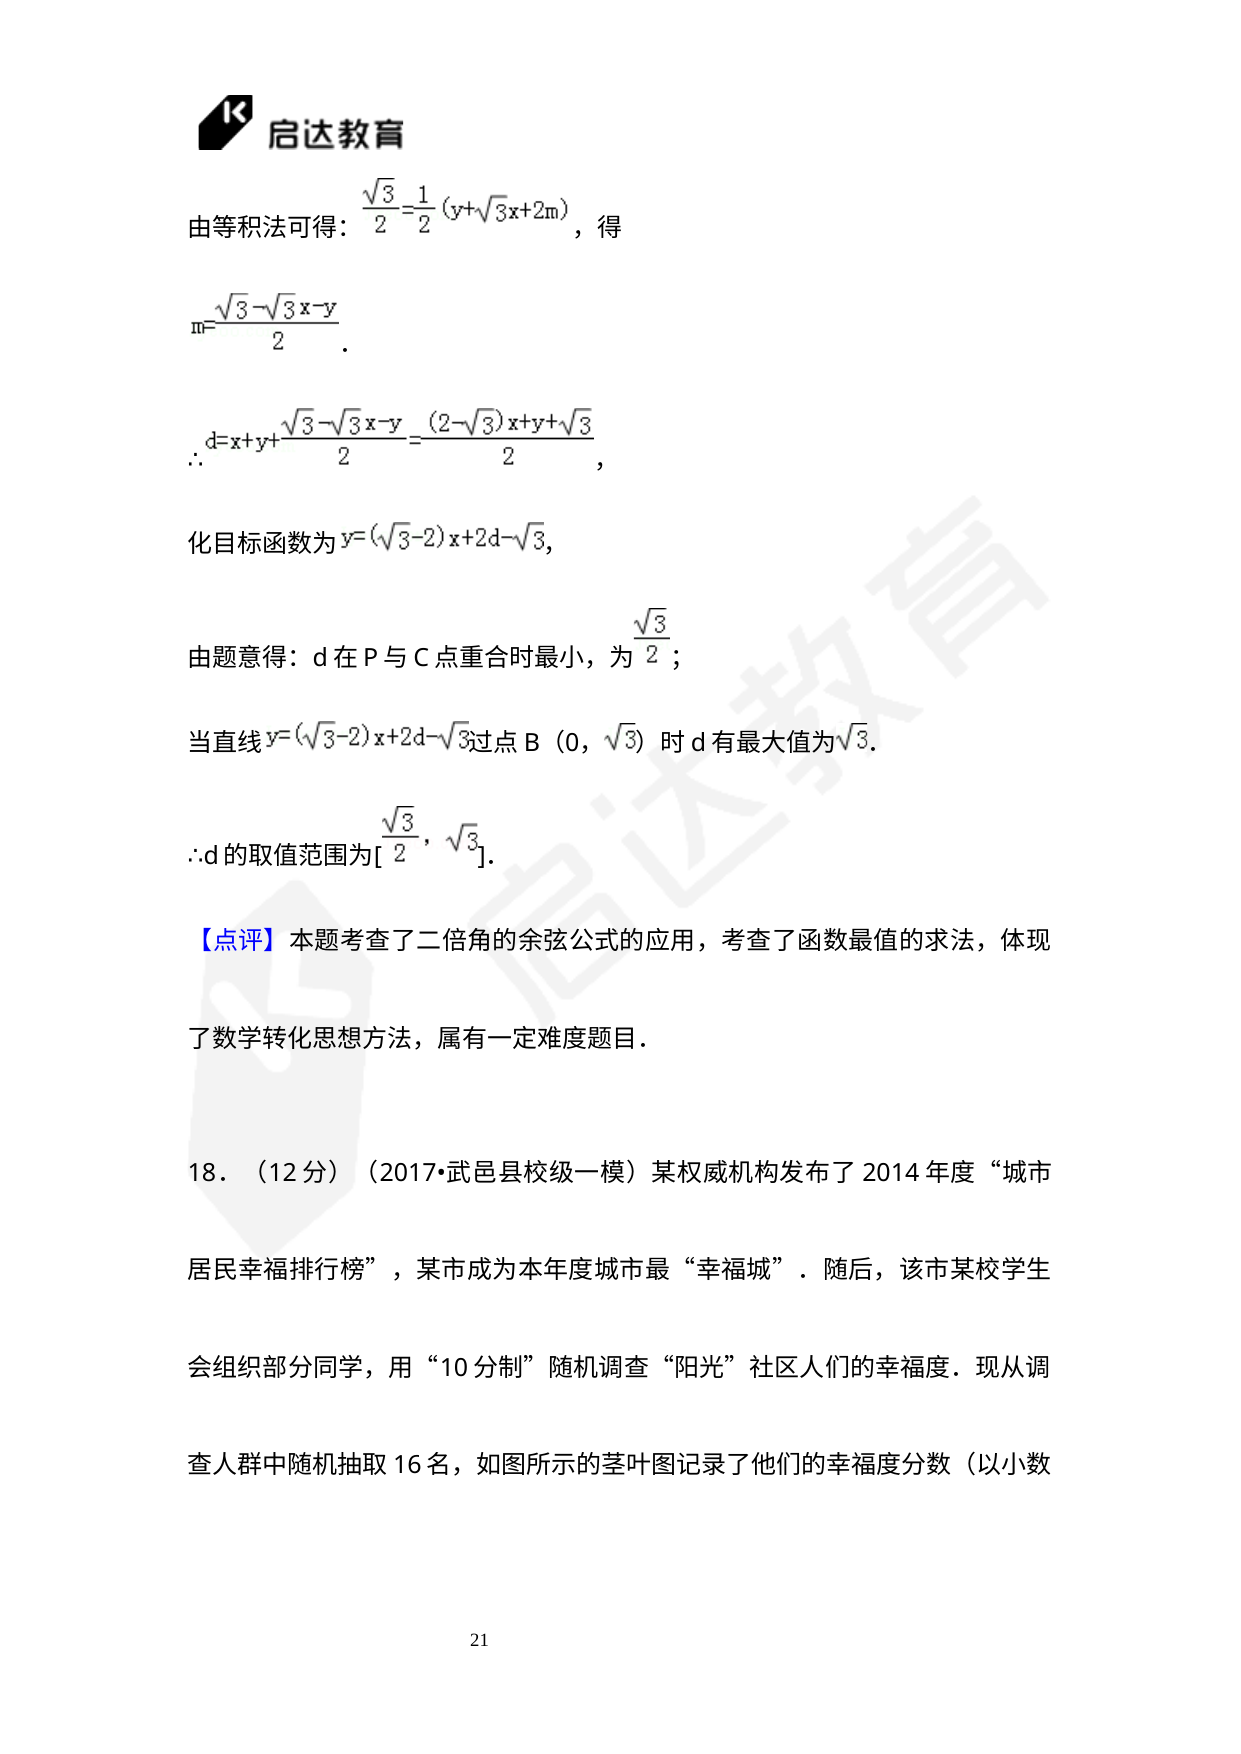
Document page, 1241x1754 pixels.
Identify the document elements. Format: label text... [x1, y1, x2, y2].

picture [187, 293, 339, 353]
text ∴d的取值范围为[]． [187, 791, 1053, 888]
picture [362, 178, 572, 236]
picture [836, 723, 868, 752]
picture [633, 608, 670, 666]
text 化目标函数为， [187, 509, 1053, 574]
text ． [187, 278, 1053, 375]
text 由题意得：d在P与C点重合时最小，为； [187, 592, 1053, 689]
picture [262, 721, 469, 752]
picture [337, 522, 544, 553]
picture [198, 95, 404, 150]
text 当直线过点B（0，）时d有最大值为． [187, 708, 1053, 773]
picture [203, 408, 594, 468]
picture [382, 806, 478, 865]
text 由等积法可得：，得 [187, 162, 1053, 259]
picture [604, 723, 636, 752]
text 【点评】本题考查了二倍角的余弦公式的应用，考查了函数最值的求法，体现了数学转化思想方法，属有一定难度题目． [187, 906, 1053, 1069]
